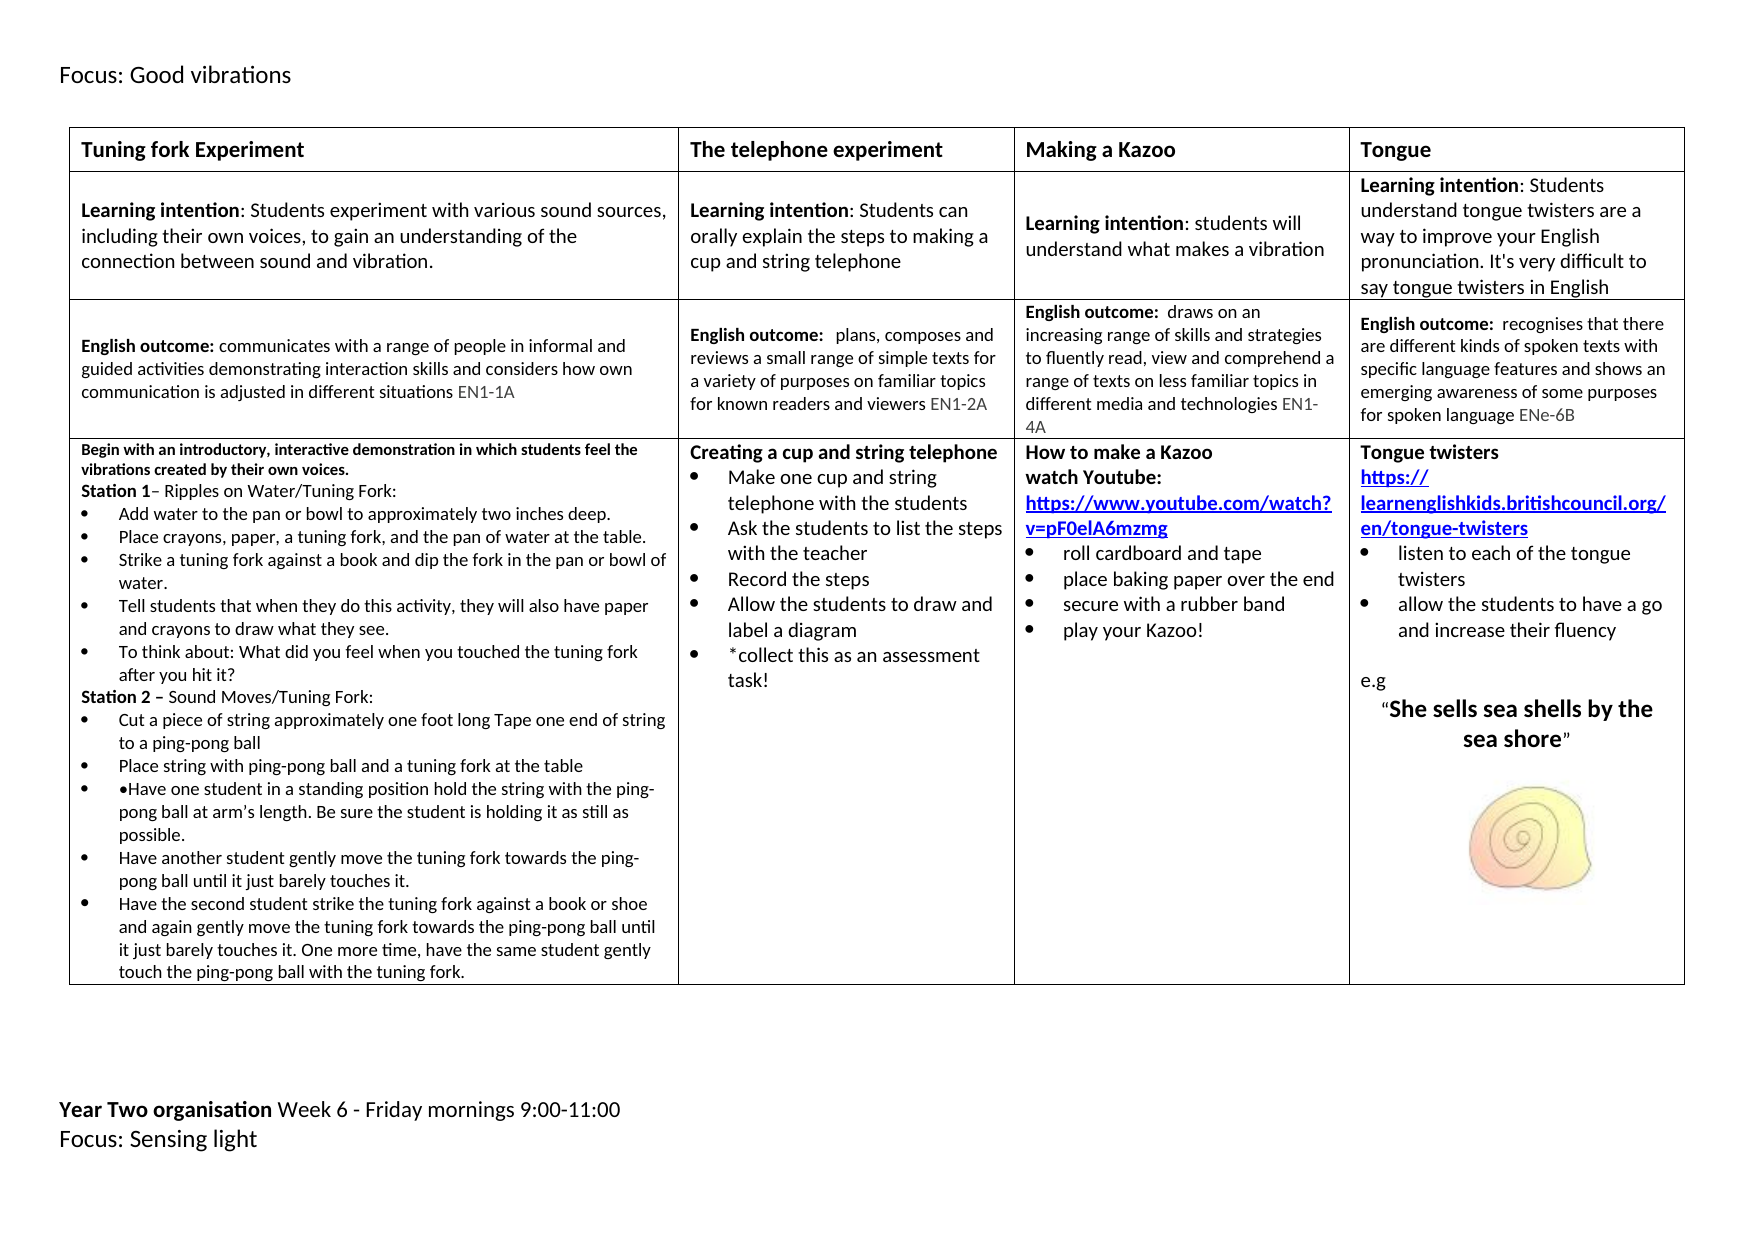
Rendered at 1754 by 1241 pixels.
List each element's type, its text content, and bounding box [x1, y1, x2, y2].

table_cell Begin with an introductory, interactive demonstration in which students feel the vibrations created by their own voices. Station 1– Ripples on Water/Tuning Fork: Add water to the pan or bowl to approximately two inches deep. Place crayons, paper, a tuning fork, and the pan of water at the table. Strike a tuning fork against a book and dip the fork in the pan or bowl of water. Tell students that when they do this activity, they will also have paper and crayons to draw what they see. To think about: What did you feel when you touched the tuning fork after you hit it? Station 2 – Sound Moves/Tuning Fork: Cut a piece of string approximately one foot long Tape one end of string to a ping-pong ball Place string with ping-pong ball and a tuning fork at the table •Have one student in a standing position hold the string with the ping-pong ball at arm’s length. Be sure the student is holding it as still as possible. Have another student gently move the tuning fork towards the ping-pong ball until it just barely touches it. Have the second student strike the tuning fork against a book or shoe and again gently move the tuning fork towards the ping-pong ball until it just barely touches it. One more time, have the same student gently touch the ping-pong ball with the tuning fork. [70, 439, 678, 984]
text Focus: Good vibrations [59, 59, 1695, 89]
table_cell English outcome: draws on an increasing range of skills and strategies to fluently read, view and comprehend a range of texts on less familiar topics in different media and technologies EN1-4A [1015, 300, 1349, 438]
table_cell Learning intention: Students understand tongue twisters are a way to improve your English pronunciation. It's very difficult to say tongue twisters in English [1350, 172, 1684, 299]
table_cell Learning intention: students will understand what makes a vibration [1015, 172, 1349, 299]
table_cell English outcome: plans, composes and reviews a small range of simple texts for a variety of purposes on familiar topics for known readers and viewers EN1-2A [679, 300, 1014, 438]
table_header The telephone experiment [679, 128, 1014, 171]
table_cell English outcome: recognises that there are different kinds of spoken texts with specific language features and shows an emerging awareness of some purposes for spoken language ENe-6B [1350, 300, 1684, 438]
text Focus: Sensing light [59, 1123, 1695, 1153]
table_cell Learning intention: Students can orally explain the steps to making a cup and string telephone [679, 172, 1014, 299]
table_header Tongue [1350, 128, 1684, 171]
text Year Two organisation Week 6 - Friday mornings 9:00-11:00 [59, 1095, 1695, 1123]
table_cell English outcome: communicates with a range of people in informal and guided activities demonstrating interaction skills and considers how own communication is adjusted in different situations EN1-1A [70, 300, 678, 438]
table_cell Tongue twisters https://learnenglishkids.britishcouncil.org/en/tongue-twisters listen to each of the tongue twisters allow the students to have a go and increase their fluency e.g “She sells sea shells by the sea shore” [1350, 439, 1684, 984]
picture [1435, 765, 1615, 905]
table_cell How to make a Kazoo watch Youtube: https://www.youtube.com/watch?v=pF0elA6mzmg roll cardboard and tape place baking paper over the end secure with a rubber band play your Kazoo! [1015, 439, 1349, 984]
table_cell Learning intention: Students experiment with various sound sources, including their own voices, to gain an understanding of the connection between sound and vibration. [70, 172, 678, 299]
table_header Making a Kazoo [1015, 128, 1349, 171]
table_header Tuning fork Experiment [70, 128, 678, 171]
table_cell Creating a cup and string telephone Make one cup and string telephone with the students Ask the students to list the steps with the teacher Record the steps Allow the students to draw and label a diagram *collect this as an assessment task! [679, 439, 1014, 984]
